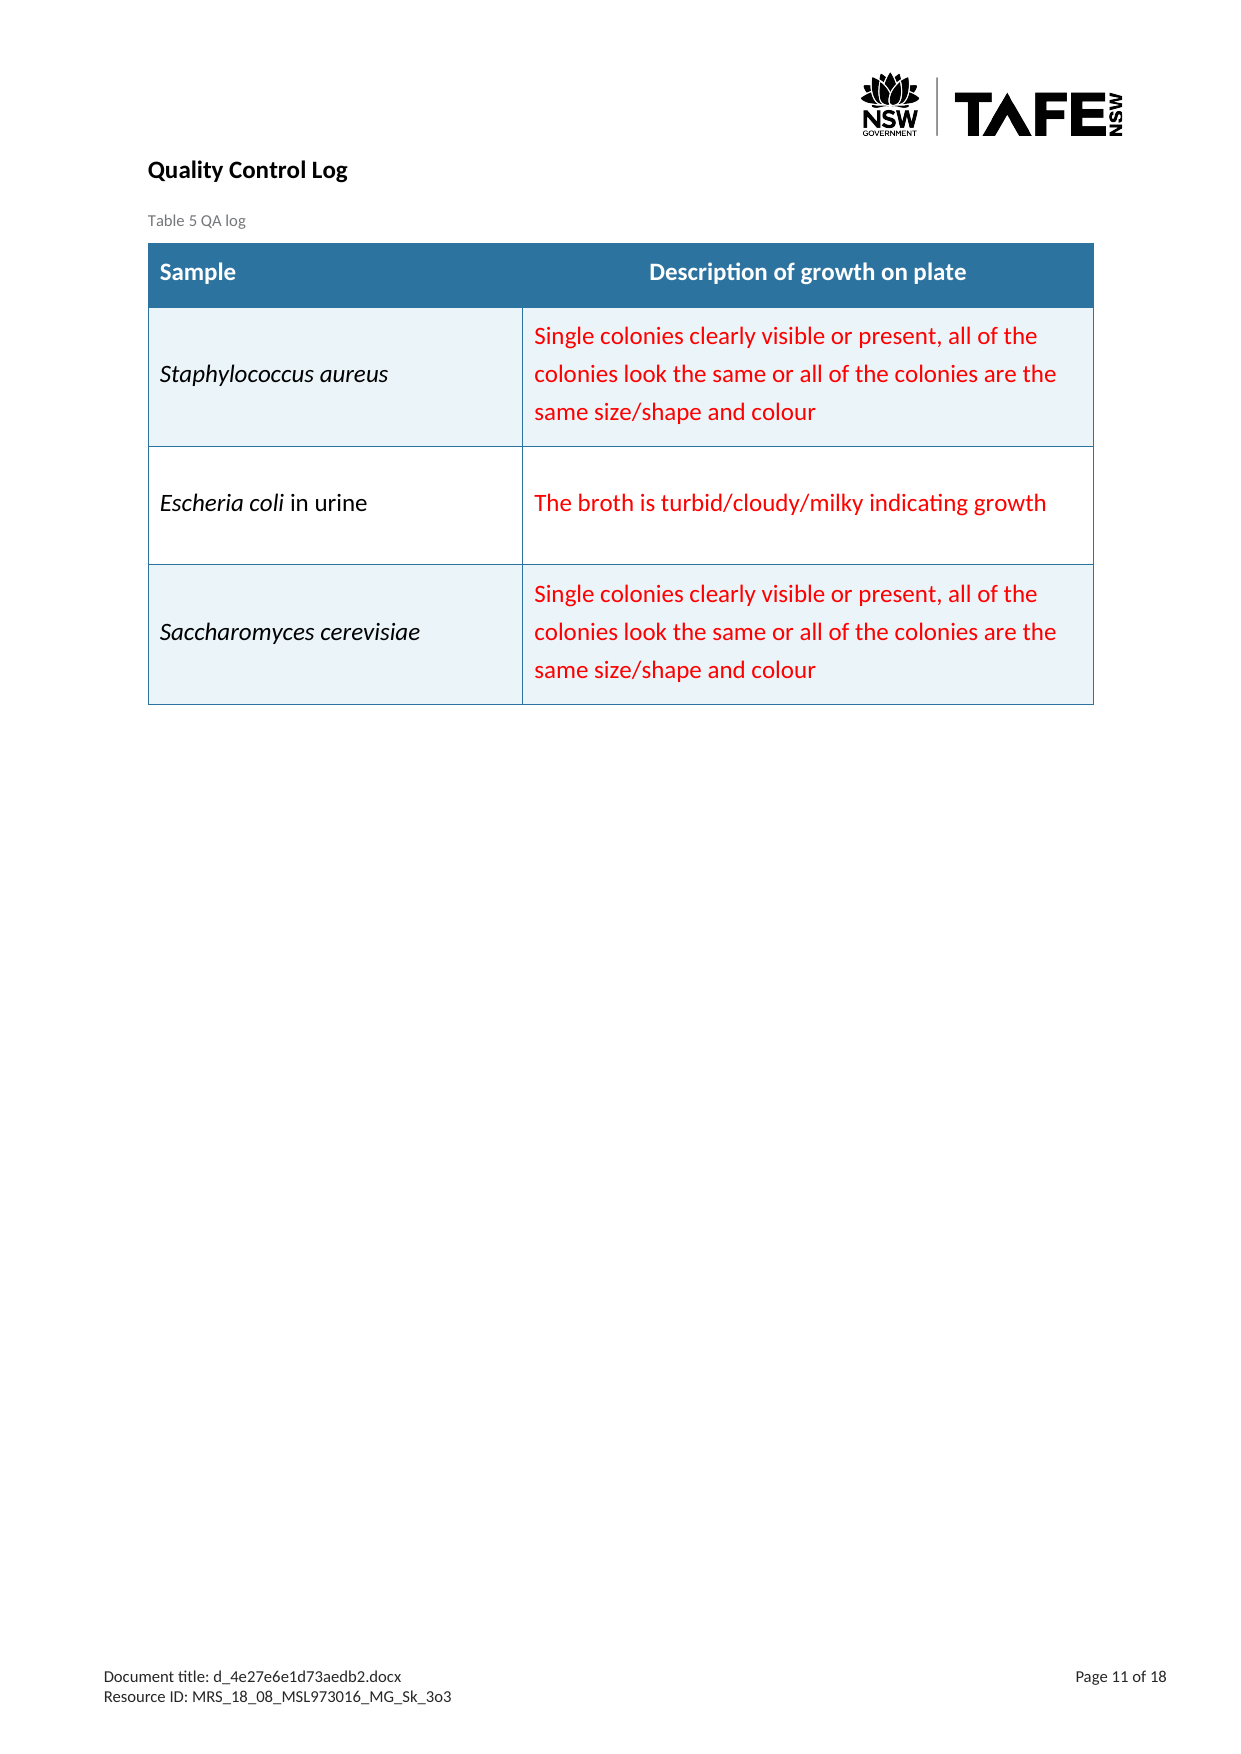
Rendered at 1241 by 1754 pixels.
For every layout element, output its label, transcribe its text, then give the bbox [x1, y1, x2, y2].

picture [861, 71, 1123, 137]
text Quality Control Log [148, 154, 1092, 184]
table_cell Saccharomyces cerevisiae [149, 565, 522, 704]
table_header Description of growth on plate [523, 244, 1093, 306]
table_cell Single colonies clearly visible or present, all of the colonies look the same or all of the colonies are the same size/shape and colour [523, 565, 1093, 704]
table_header Sample [149, 244, 522, 306]
table_cell Staphylococcus aureus [149, 308, 522, 446]
table_cell Escheria coli in urine [149, 447, 522, 564]
text Table 5 QA log [148, 210, 1092, 230]
table_cell The broth is turbid/cloudy/milky indicating growth [523, 447, 1093, 564]
table_cell Single colonies clearly visible or present, all of the colonies look the same or all of the colonies are the same size/shape and colour [523, 308, 1093, 446]
